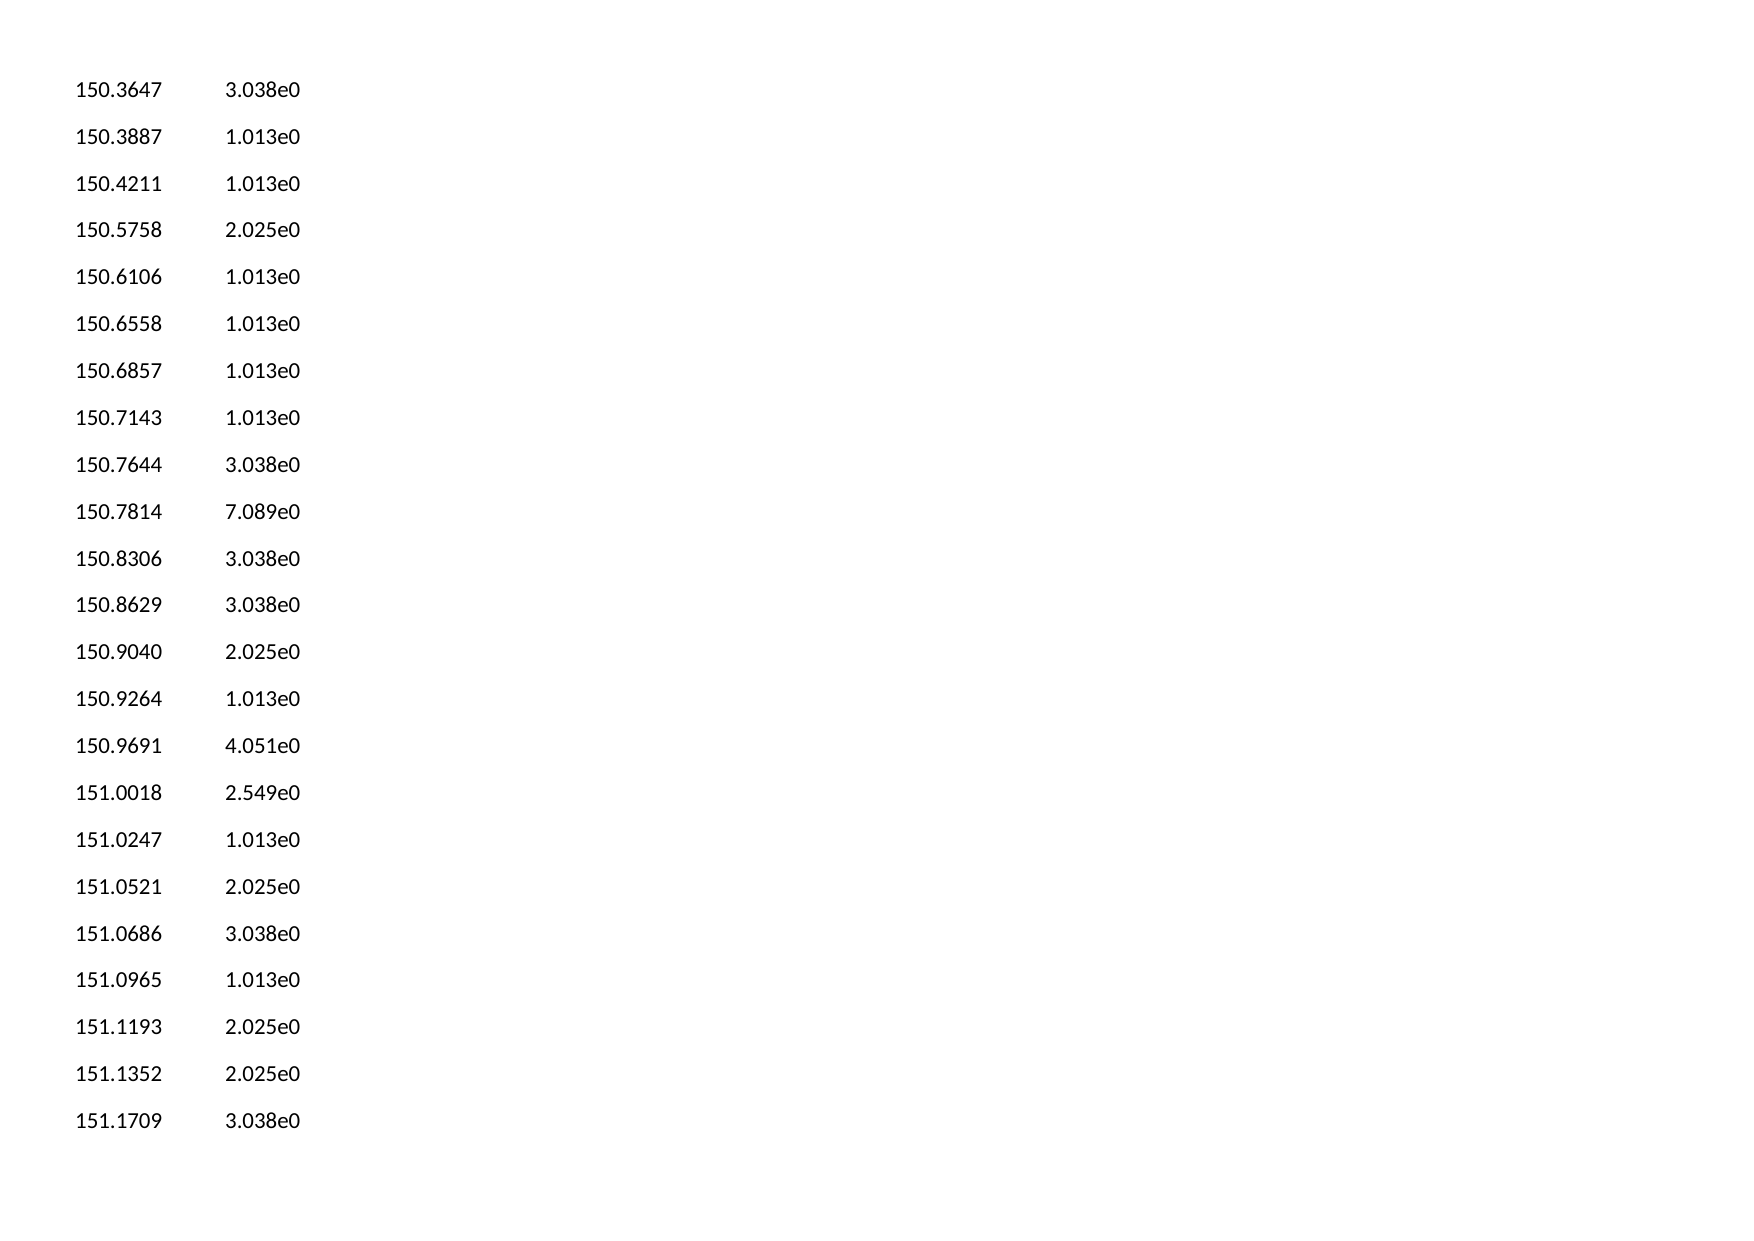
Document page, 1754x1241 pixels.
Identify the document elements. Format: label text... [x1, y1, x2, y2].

text 151.0018 2.549e0 [75, 778, 1679, 806]
text 150.9040 2.025e0 [75, 637, 1679, 666]
text 150.5758 2.025e0 [75, 216, 1679, 244]
text 150.7814 7.089e0 [75, 497, 1679, 525]
text 150.6857 1.013e0 [75, 356, 1679, 384]
text 150.8306 3.038e0 [75, 544, 1679, 572]
text 151.1193 2.025e0 [75, 1012, 1679, 1041]
text 150.3647 3.038e0 [75, 75, 1679, 103]
text 151.0686 3.038e0 [75, 919, 1679, 947]
text 150.3887 1.013e0 [75, 122, 1679, 150]
text 150.6106 1.013e0 [75, 262, 1679, 291]
text 150.9691 4.051e0 [75, 731, 1679, 759]
text 150.7644 3.038e0 [75, 450, 1679, 478]
text 151.1709 3.038e0 [75, 1106, 1679, 1134]
text 150.7143 1.013e0 [75, 403, 1679, 431]
text 150.6558 1.013e0 [75, 309, 1679, 337]
text 151.0965 1.013e0 [75, 966, 1679, 994]
text 151.1352 2.025e0 [75, 1059, 1679, 1087]
text 150.9264 1.013e0 [75, 684, 1679, 712]
text 150.8629 3.038e0 [75, 591, 1679, 619]
text 150.4211 1.013e0 [75, 169, 1679, 197]
text 151.0247 1.013e0 [75, 825, 1679, 853]
text 151.0521 2.025e0 [75, 872, 1679, 900]
